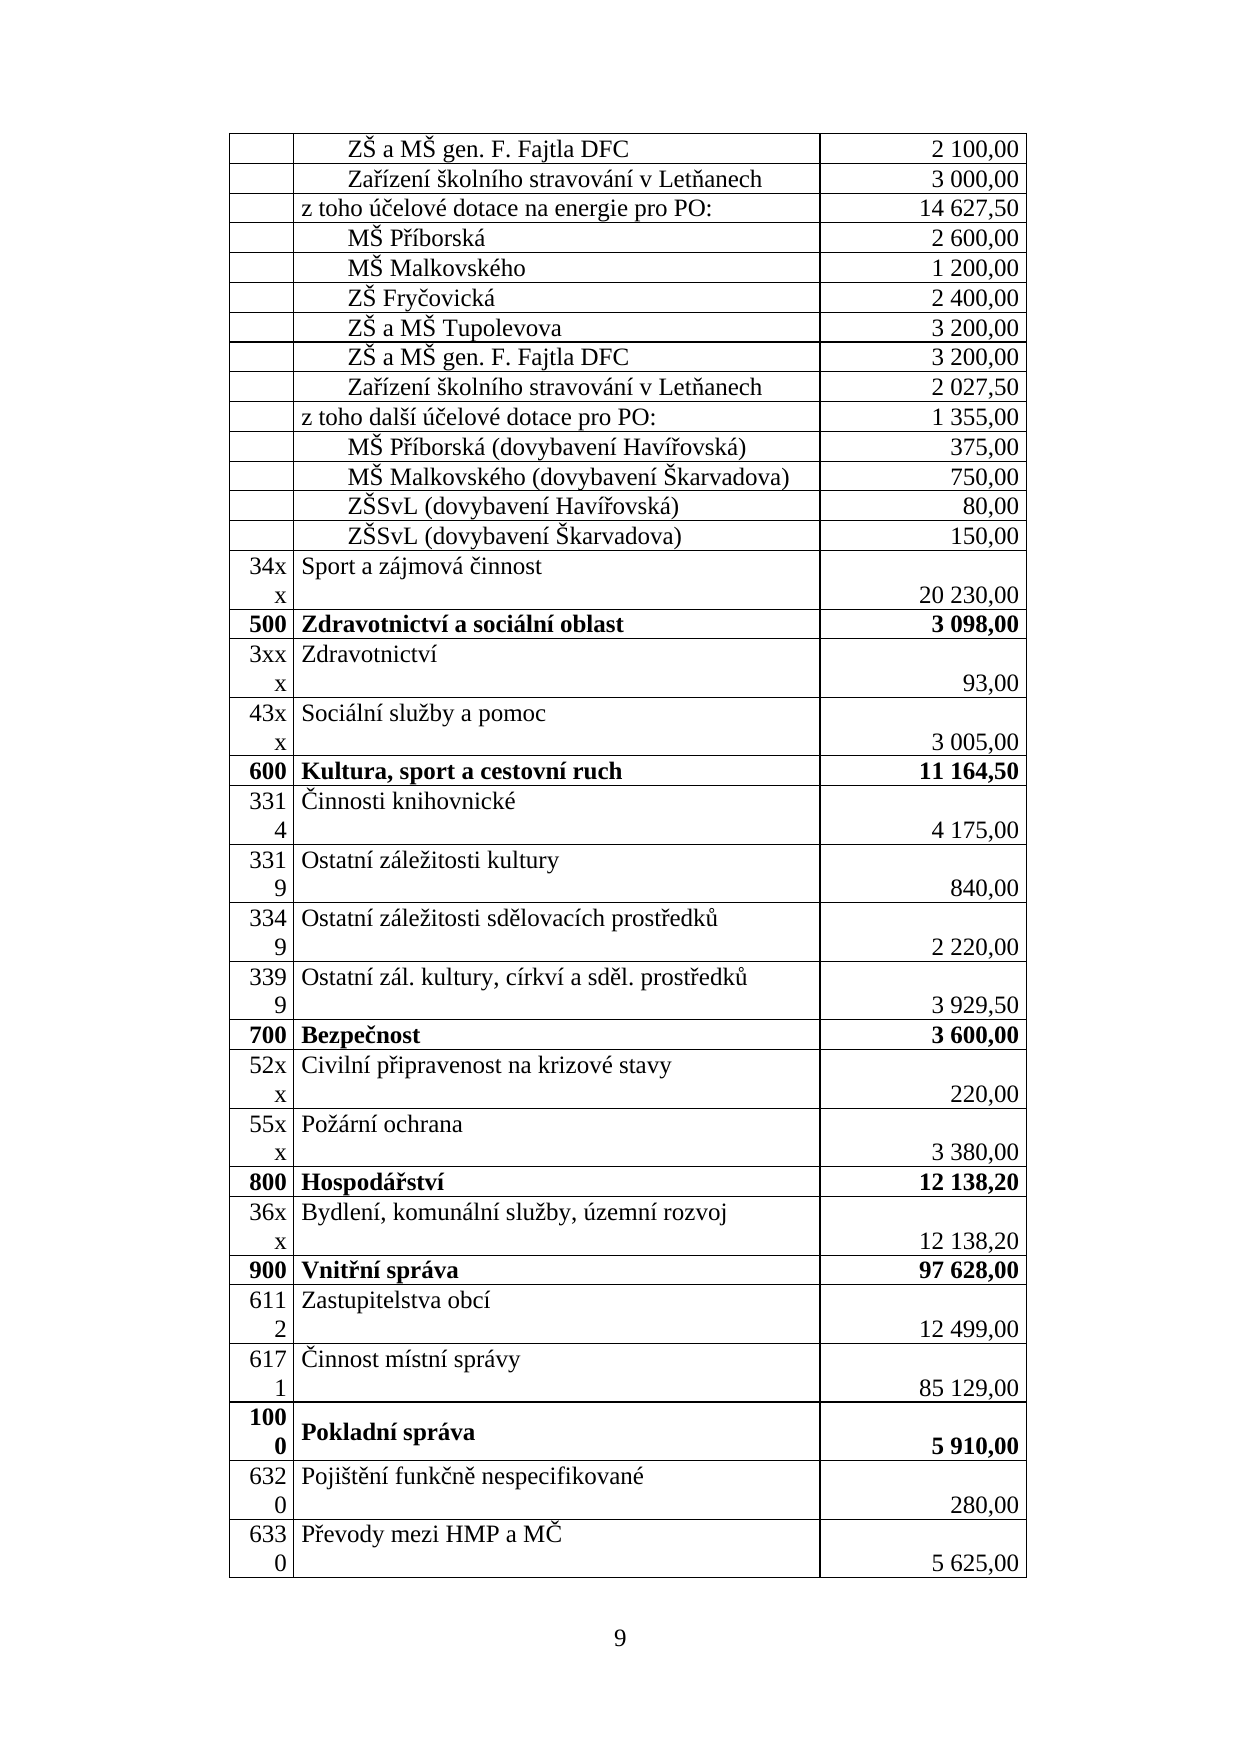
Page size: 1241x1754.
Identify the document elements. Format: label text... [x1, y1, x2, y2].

table_cell 6320 [230, 1461, 293, 1518]
table_cell 3 000,00 [821, 164, 1026, 192]
table_cell [230, 402, 293, 431]
table_cell 4 175,00 [821, 786, 1026, 844]
table_cell 3 200,00 [821, 343, 1026, 371]
table_cell Pokladní správa [294, 1403, 819, 1460]
table_cell [230, 372, 293, 401]
table_cell 1000 [230, 1403, 293, 1460]
table_cell 12 138,20 [821, 1167, 1026, 1196]
table_cell 500 [230, 610, 293, 638]
table_cell 375,00 [821, 432, 1026, 461]
table_cell 80,00 [821, 491, 1026, 520]
table_cell 14 627,50 [821, 194, 1026, 222]
table_cell 3399 [230, 962, 293, 1019]
table_cell 43xx [230, 698, 293, 755]
table_cell Činnosti knihovnické [294, 786, 819, 844]
table_cell 750,00 [821, 462, 1026, 490]
table_cell 150,00 [821, 521, 1026, 550]
table_cell z toho další účelové dotace pro PO: [294, 402, 819, 431]
table_cell 3 200,00 [821, 313, 1026, 341]
table_cell 1 355,00 [821, 402, 1026, 431]
table_cell Ostatní zál. kultury, církví a sděl. prostředků [294, 962, 819, 1019]
table_cell Zdravotnictví [294, 639, 819, 697]
table_cell 12 499,00 [821, 1285, 1026, 1343]
table_cell Ostatní záležitosti sdělovacích prostředků [294, 903, 819, 961]
table_cell ZŠ a MŠ gen. F. Fajtla DFC [294, 343, 819, 371]
table_cell 34xx [230, 551, 293, 608]
table_cell 20 230,00 [821, 551, 1026, 608]
table_cell 2 220,00 [821, 903, 1026, 961]
table_cell Civilní připravenost na krizové stavy [294, 1050, 819, 1108]
table_cell 280,00 [821, 1461, 1026, 1518]
table_cell Zařízení školního stravování v Letňanech [294, 164, 819, 192]
table_cell 3 098,00 [821, 610, 1026, 638]
table_cell 6171 [230, 1344, 293, 1401]
table_cell 3314 [230, 786, 293, 844]
table_cell 36xx [230, 1197, 293, 1254]
table_cell ZŠ a MŠ gen. F. Fajtla DFC [294, 134, 819, 163]
table_cell 85 129,00 [821, 1344, 1026, 1401]
table_cell 11 164,50 [821, 756, 1026, 785]
table_cell ZŠSvL (dovybavení Škarvadova) [294, 521, 819, 550]
table_cell [230, 194, 293, 222]
table_cell ZŠSvL (dovybavení Havířovská) [294, 491, 819, 520]
table_cell 3 005,00 [821, 698, 1026, 755]
table_cell [230, 164, 293, 192]
table_cell 2 400,00 [821, 283, 1026, 312]
table_cell 3349 [230, 903, 293, 961]
table_cell 2 600,00 [821, 223, 1026, 252]
table_cell Bydlení, komunální služby, územní rozvoj [294, 1197, 819, 1254]
table_cell 3319 [230, 845, 293, 902]
table_cell Převody mezi HMP a MČ [294, 1520, 819, 1577]
table_cell 600 [230, 756, 293, 785]
table_cell Bezpečnost [294, 1020, 819, 1049]
table_cell 840,00 [821, 845, 1026, 902]
table_cell 900 [230, 1256, 293, 1284]
table_cell 800 [230, 1167, 293, 1196]
table_cell Kultura, sport a cestovní ruch [294, 756, 819, 785]
table_cell Hospodářství [294, 1167, 819, 1196]
table_cell 97 628,00 [821, 1256, 1026, 1284]
table_cell 55xx [230, 1109, 293, 1166]
table_cell Požární ochrana [294, 1109, 819, 1166]
table_cell Vnitřní správa [294, 1256, 819, 1284]
table_cell MŠ Příborská [294, 223, 819, 252]
table_cell [230, 313, 293, 341]
table_cell MŠ Malkovského (dovybavení Škarvadova) [294, 462, 819, 490]
table_cell [230, 253, 293, 282]
table_cell [230, 462, 293, 490]
table_cell [230, 283, 293, 312]
table_cell Sociální služby a pomoc [294, 698, 819, 755]
table_cell [230, 134, 293, 163]
table_cell Činnost místní správy [294, 1344, 819, 1401]
table_cell Ostatní záležitosti kultury [294, 845, 819, 902]
table_cell 6112 [230, 1285, 293, 1343]
table_cell 3xxx [230, 639, 293, 697]
table_cell 5 910,00 [821, 1403, 1026, 1460]
table_cell Sport a zájmová činnost [294, 551, 819, 608]
table_cell 3 600,00 [821, 1020, 1026, 1049]
table_cell [230, 343, 293, 371]
table_cell 1 200,00 [821, 253, 1026, 282]
table_cell ZŠ Fryčovická [294, 283, 819, 312]
table_cell 52xx [230, 1050, 293, 1108]
table_cell 6330 [230, 1520, 293, 1577]
table_cell 3 929,50 [821, 962, 1026, 1019]
table_cell ZŠ a MŠ Tupolevova [294, 313, 819, 341]
table_cell Pojištění funkčně nespecifikované [294, 1461, 819, 1518]
table_cell 12 138,20 [821, 1197, 1026, 1254]
table_cell [230, 432, 293, 461]
table_cell MŠ Příborská (dovybavení Havířovská) [294, 432, 819, 461]
table_cell 2 027,50 [821, 372, 1026, 401]
table_cell 2 100,00 [821, 134, 1026, 163]
table_cell Zařízení školního stravování v Letňanech [294, 372, 819, 401]
table_cell 220,00 [821, 1050, 1026, 1108]
table_cell z toho účelové dotace na energie pro PO: [294, 194, 819, 222]
table_cell Zdravotnictví a sociální oblast [294, 610, 819, 638]
table_cell 5 625,00 [821, 1520, 1026, 1577]
table_cell Zastupitelstva obcí [294, 1285, 819, 1343]
table_cell 700 [230, 1020, 293, 1049]
table_cell MŠ Malkovského [294, 253, 819, 282]
table_cell [230, 223, 293, 252]
table_cell [230, 521, 293, 550]
table_cell 93,00 [821, 639, 1026, 697]
table_cell 3 380,00 [821, 1109, 1026, 1166]
table_cell [230, 491, 293, 520]
